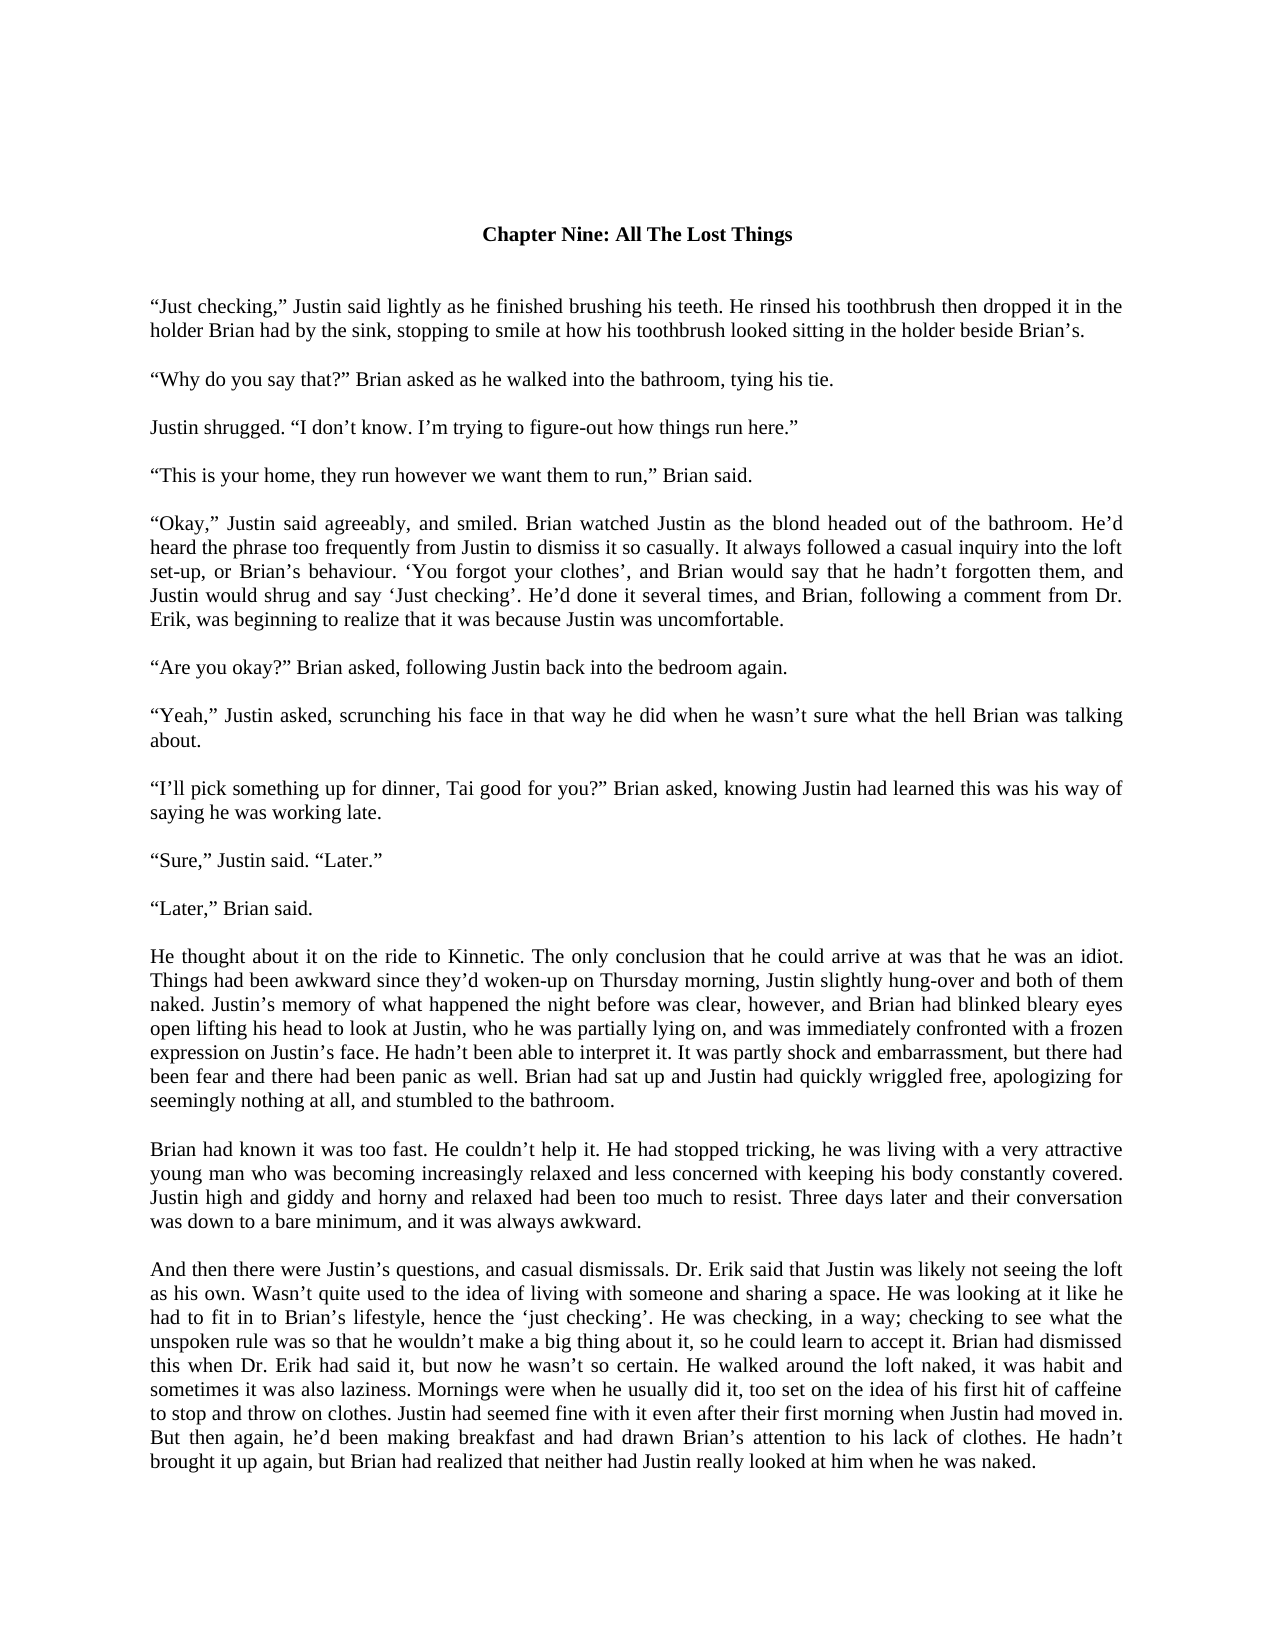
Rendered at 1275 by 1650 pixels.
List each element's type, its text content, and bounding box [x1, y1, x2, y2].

text “This is your home, they run however we want them to run,” Brian said. [150, 463, 1125, 487]
text And then there were Justin’s questions, and casual dismissals. Dr. Erik said that Justin was likely not seeing the loft as his own. Wasn’t quite used to the idea of living with someone and sharing a space. He was looking at it like he had to fit in to Brian’s lifestyle, hence the ‘just checking’. He was checking, in a way; checking to see what the unspoken rule was so that he wouldn’t make a big thing about it, so he could learn to accept it. Brian had dismissed this when Dr. Erik had said it, but now he wasn’t so certain. He walked around the loft naked, it was habit and sometimes it was also laziness. Mornings were when he usually did it, too set on the idea of his first hit of caffeine to stop and throw on clothes. Justin had seemed fine with it even after their first morning when Justin had moved in. But then again, he’d been making breakfast and had drawn Brian’s attention to his lack of clothes. He hadn’t brought it up again, but Brian had realized that neither had Justin really looked at him when he was naked. [150, 1257, 1125, 1473]
text “Sure,” Justin said. “Later.” [150, 848, 1125, 872]
text “Are you okay?” Brian asked, following Justin back into the bedroom again. [150, 655, 1125, 679]
text Brian had known it was too fast. He couldn’t help it. He had stopped tricking, he was living with a very attractive young man who was becoming increasingly relaxed and less concerned with keeping his body constantly covered. Justin high and giddy and horny and relaxed had been too much to resist. Three days later and their conversation was down to a bare minimum, and it was always awkward. [150, 1137, 1125, 1233]
text Chapter Nine: All The Lost Things [150, 222, 1125, 246]
text He thought about it on the ride to Kinnetic. The only conclusion that he could arrive at was that he was an idiot. Things had been awkward since they’d woken-up on Thursday morning, Justin slightly hung-over and both of them naked. Justin’s memory of what happened the night before was clear, however, and Brian had blinked bleary eyes open lifting his head to look at Justin, who he was partially lying on, and was immediately confronted with a frozen expression on Justin’s face. He hadn’t been able to interpret it. It was partly shock and embarrassment, but there had been fear and there had been panic as well. Brian had sat up and Justin had quickly wriggled free, apologizing for seemingly nothing at all, and stumbled to the bathroom. [150, 944, 1125, 1112]
text “Okay,” Justin said agreeably, and smiled. Brian watched Justin as the blond headed out of the bathroom. He’d heard the phrase too frequently from Justin to dismiss it so casually. It always followed a casual inquiry into the loft set-up, or Brian’s behaviour. ‘You forgot your clothes’, and Brian would say that he hadn’t forgotten them, and Justin would shrug and say ‘Just checking’. He’d done it several times, and Brian, following a comment from Dr. Erik, was beginning to realize that it was because Justin was uncomfortable. [150, 511, 1125, 631]
text “Just checking,” Justin said lightly as he finished brushing his teeth. He rinsed his toothbrush then dropped it in the holder Brian had by the sink, stopping to smile at how his toothbrush looked sitting in the holder beside Brian’s. [150, 294, 1125, 342]
text “Why do you say that?” Brian asked as he walked into the bathroom, tying his tie. [150, 367, 1125, 391]
text “I’ll pick something up for dinner, Tai good for you?” Brian asked, knowing Justin had learned this was his way of saying he was working late. [150, 776, 1125, 824]
text “Yeah,” Justin asked, scrunching his face in that way he did when he wasn’t sure what the hell Brian was talking about. [150, 703, 1125, 752]
text Justin shrugged. “I don’t know. I’m trying to figure-out how things run here.” [150, 415, 1125, 439]
text “Later,” Brian said. [150, 896, 1125, 920]
